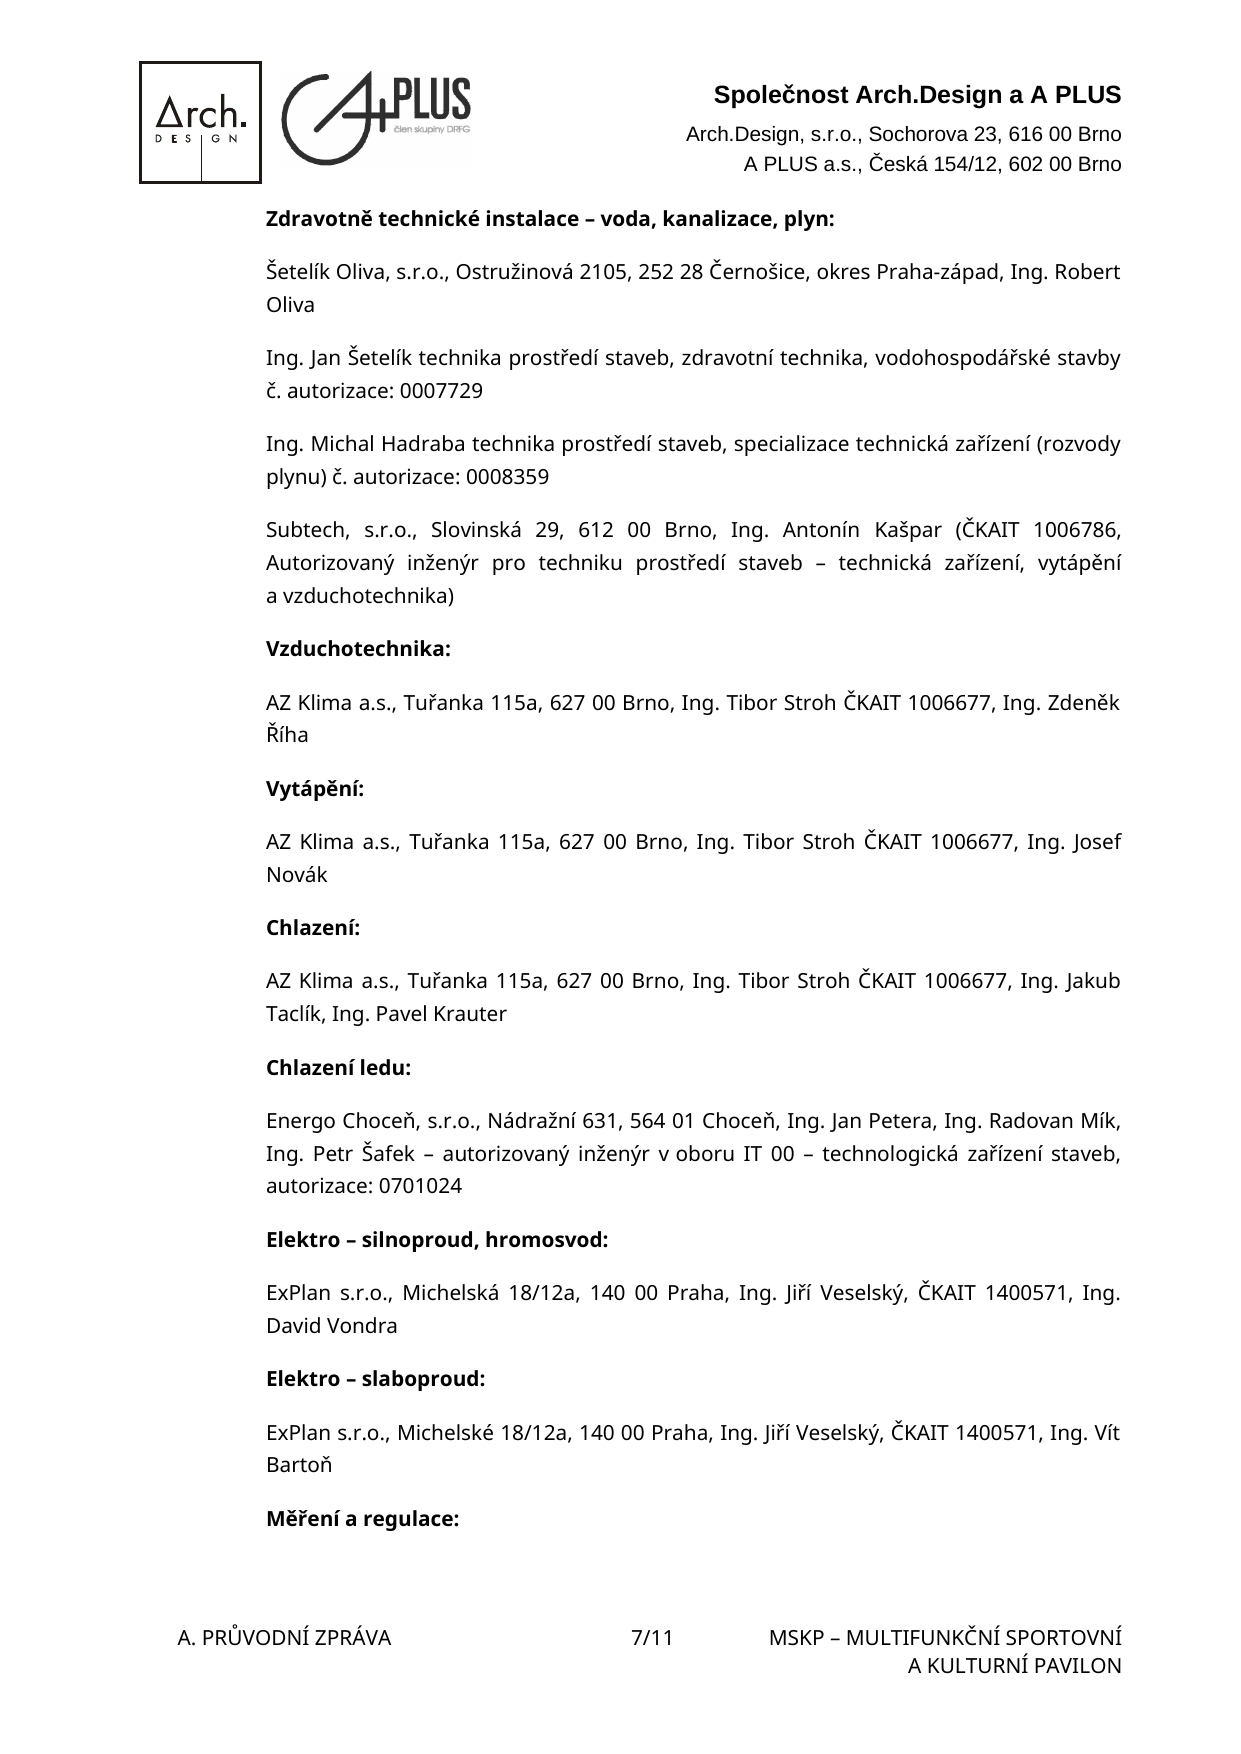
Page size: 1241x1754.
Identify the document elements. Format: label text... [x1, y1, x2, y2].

text Zdravotně technické instalace – voda, kanalizace, plyn: [266, 204, 1122, 232]
text AZ Klima a.s., Tuřanka 115a, 627 00 Brno, Ing. Tibor Stroh ČKAIT 1006677, Ing. Jakub Taclík, Ing. Pavel Krauter [266, 967, 1122, 1028]
text Subtech, s.r.o., Slovinská 29, 612 00 Brno, Ing. Antonín Kašpar (ČKAIT 1006786, Autorizovaný inženýr pro techniku prostředí staveb – technická zařízení, vytápění a vzduchotechnika) [266, 516, 1122, 548]
text AZ Klima a.s., Tuřanka 115a, 627 00 Brno, Ing. Tibor Stroh ČKAIT 1006677, Ing. Josef Novák [266, 827, 1122, 888]
text Energo Choceň, s.r.o., Nádražní 631, 564 01 Choceň, Ing. Jan Petera, Ing. Radovan Mík, Ing. Petr Šafek – autorizovaný inženýr v oboru IT 00 – technologická zařízení staveb, autorizace: 0701024 [266, 1106, 1122, 1200]
text ExPlan s.r.o., Michelská 18/12a, 140 00 Praha, Ing. Jiří Veselský, ČKAIT 1400571, Ing. David Vondra [266, 1278, 1122, 1339]
text Elektro – slaboproud: [266, 1364, 1122, 1393]
text Ing. Jan Šetelík technika prostředí staveb, zdravotní technika, vodohospodářské stavby č. autorizace: 0007729 [266, 343, 1122, 404]
text Vzduchotechnika: [266, 634, 1122, 663]
text Vytápění: [266, 774, 1122, 802]
text Chlazení: [266, 913, 1122, 942]
text Šetelík Oliva, s.r.o., Ostružinová 2105, 252 28 Černošice, okres Praha-západ, Ing. Robert Oliva [266, 257, 1122, 318]
text AZ Klima a.s., Tuřanka 115a, 627 00 Brno, Ing. Tibor Stroh ČKAIT 1006677, Ing. Zdeněk Říha [266, 688, 1122, 749]
text Subtech, s.r.o., Slovinská 29, 612 00 Brno, Ing. Antonín Kašpar (ČKAIT 1006786, Autorizovaný inženýr pro techniku prostředí staveb – technická zařízení, vytápění a vzduchotechnika) [266, 577, 1122, 609]
text Měření a regulace: [266, 1504, 1122, 1532]
picture [278, 71, 474, 168]
text Chlazení ledu: [266, 1053, 1122, 1081]
text Ing. Michal Hadraba technika prostředí staveb, specializace technická zařízení (rozvody plynu) č. autorizace: 0008359 [266, 429, 1122, 491]
text ExPlan s.r.o., Michelské 18/12a, 140 00 Praha, Ing. Jiří Veselský, ČKAIT 1400571, Ing. Vít Bartoň [266, 1418, 1122, 1479]
text Elektro – silnoproud, hromosvod: [266, 1225, 1122, 1253]
